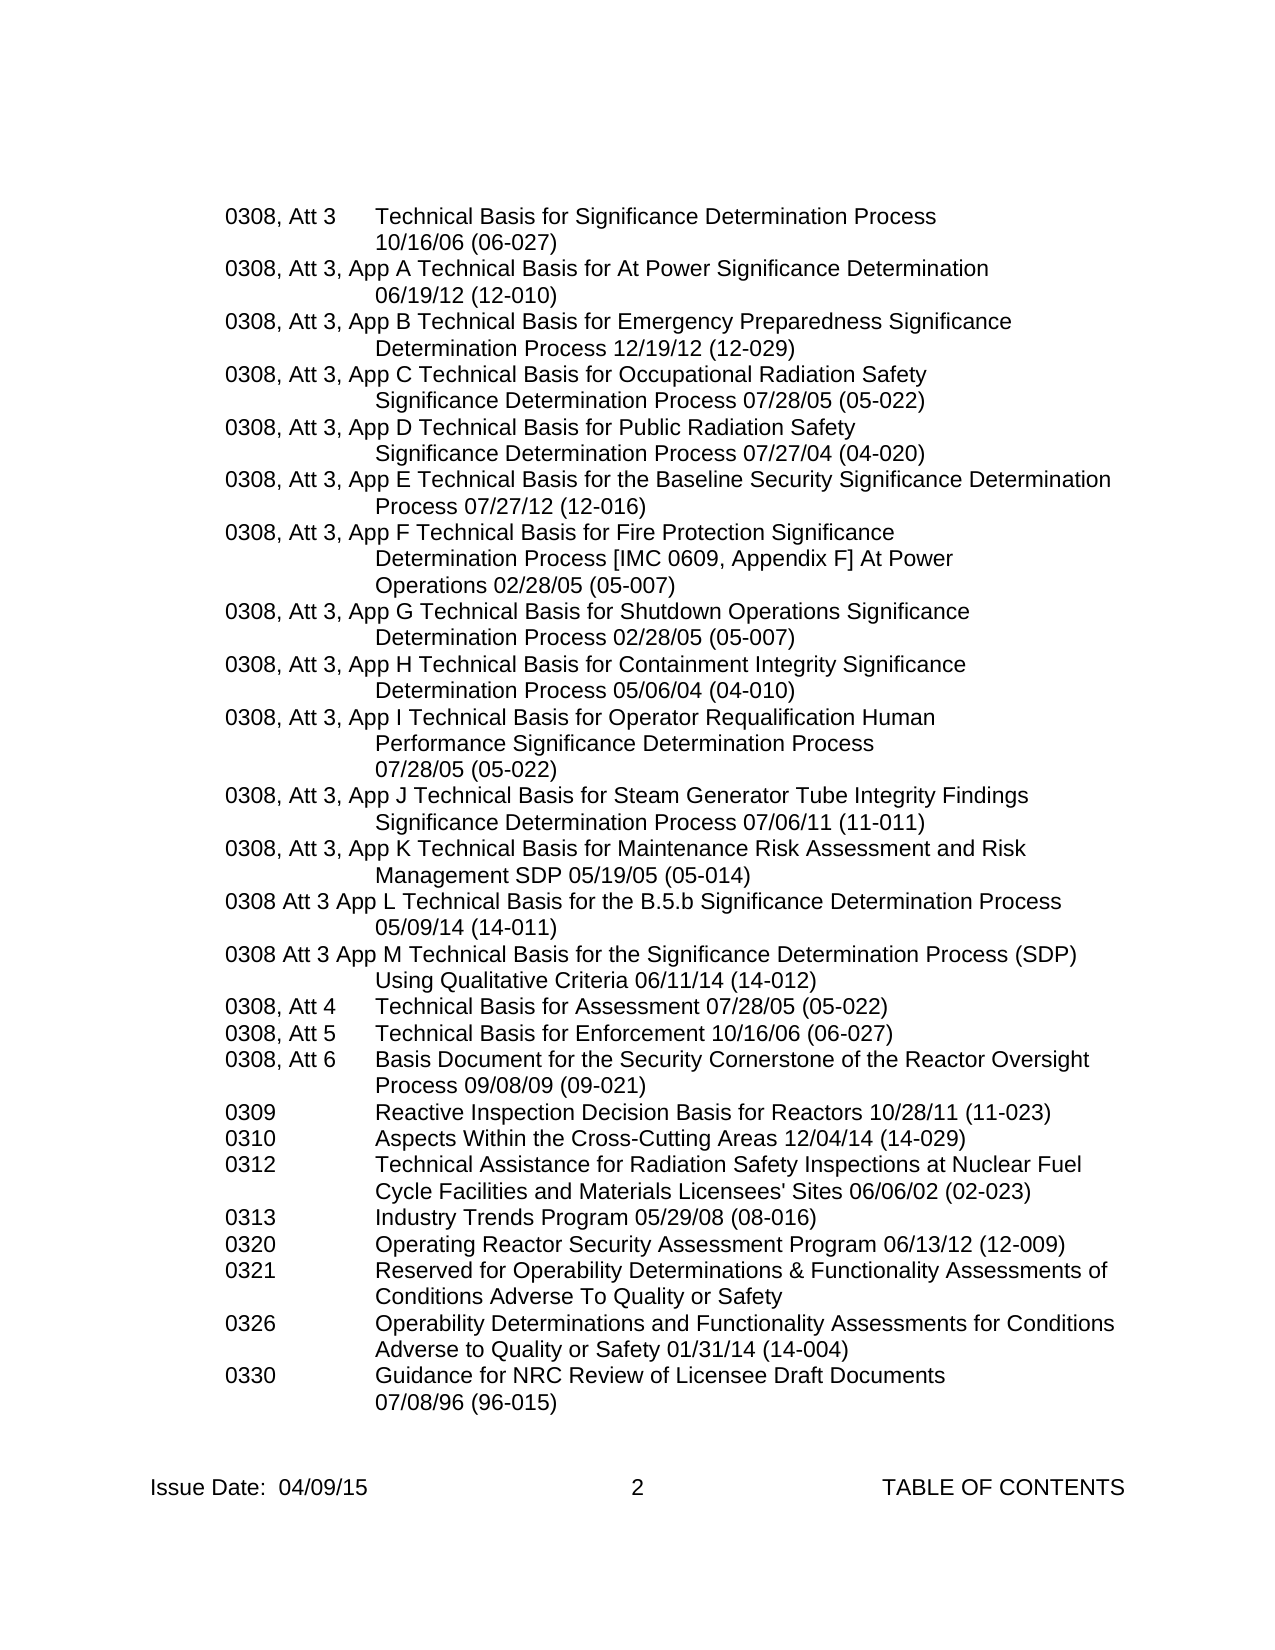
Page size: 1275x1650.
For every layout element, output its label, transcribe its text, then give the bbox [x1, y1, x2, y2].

text 0308, Att 3, App E Technical Basis for the Baseline Security Significance Determination Process 07/27/12 (12-016) [225, 466, 1125, 519]
text Significance Determination Process 07/27/04 (04-020) [150, 440, 1125, 466]
text 0326 Operability Determinations and Functionality Assessments for Conditions Adverse to Quality or Safety 01/31/14 (14-004) [225, 1309, 1125, 1362]
text Performance Significance Determination Process [150, 730, 1125, 756]
text 0308, Att 3, App C Technical Basis for Occupational Radiation Safety [150, 361, 1125, 387]
text Determination Process 05/06/04 (04-010) [150, 677, 1125, 703]
text Determination Process [IMC 0609, Appendix F] At Power [150, 545, 1125, 572]
text 0308, Att 3, App J Technical Basis for Steam Generator Tube Integrity Findings [150, 782, 1125, 809]
text 0310 Aspects Within the Cross-Cutting Areas 12/04/14 (14-029) [225, 1125, 1125, 1151]
text 0308, Att 3, App B Technical Basis for Emergency Preparedness Significance [150, 308, 1125, 334]
text 0313 Industry Trends Program 05/29/08 (08-016) [225, 1204, 1125, 1231]
text Management SDP 05/19/05 (05-014) [150, 862, 1125, 888]
text 0308, Att 5 Technical Basis for Enforcement 10/16/06 (06-027) [150, 1020, 1125, 1046]
text Determination Process 02/28/05 (05-007) [150, 624, 1125, 651]
text 05/09/14 (14-011) [150, 914, 1125, 941]
text 0308, Att 3, App A Technical Basis for At Power Significance Determination [225, 255, 1125, 282]
text Significance Determination Process 07/06/11 (11-011) [150, 809, 1125, 835]
text 0308, Att 3, App D Technical Basis for Public Radiation Safety [150, 413, 1125, 440]
text 0312 Technical Assistance for Radiation Safety Inspections at Nuclear Fuel Cycle Facilities and Materials Licensees' Sites 06/06/02 (02-023) [225, 1151, 1125, 1204]
text Significance Determination Process 07/28/05 (05-022) [150, 387, 1125, 413]
text 0308, Att 3 Technical Basis for Significance Determination Process [150, 203, 1125, 229]
text 0309 Reactive Inspection Decision Basis for Reactors 10/28/11 (11-023) [225, 1099, 1125, 1125]
text Operations 02/28/05 (05-007) [150, 572, 1125, 598]
text 0321 Reserved for Operability Determinations & Functionality Assessments of Conditions Adverse To Quality or Safety [225, 1257, 1125, 1309]
text 10/16/06 (06-027) [150, 229, 1125, 255]
text 0308, Att 3, App I Technical Basis for Operator Requalification Human [150, 703, 1125, 730]
text Determination Process 12/19/12 (12-029) [150, 334, 1125, 361]
text 06/19/12 (12-010) [150, 282, 1125, 308]
text 0308, Att 3, App H Technical Basis for Containment Integrity Significance [150, 651, 1125, 677]
text 07/28/05 (05-022) [150, 756, 1125, 782]
text 0308 Att 3 App M Technical Basis for the Significance Determination Process (SDP) Using Qualitative Criteria 06/11/14 (14-012) [225, 941, 1125, 993]
text 07/08/96 (96-015) [150, 1389, 1125, 1415]
text 0308, Att 6 Basis Document for the Security Cornerstone of the Reactor Oversight Process 09/08/09 (09-021) [225, 1046, 1125, 1099]
text 0308, Att 3, App K Technical Basis for Maintenance Risk Assessment and Risk [225, 835, 1125, 862]
text 0330 Guidance for NRC Review of Licensee Draft Documents [225, 1362, 1125, 1389]
text 0308, Att 4 Technical Basis for Assessment 07/28/05 (05-022) [225, 993, 1125, 1020]
text 0308, Att 3, App F Technical Basis for Fire Protection Significance [150, 519, 1125, 545]
text 0308 Att 3 App L Technical Basis for the B.5.b Significance Determination Process [150, 888, 1125, 914]
text 0320 Operating Reactor Security Assessment Program 06/13/12 (12-009) [225, 1231, 1125, 1257]
text 0308, Att 3, App G Technical Basis for Shutdown Operations Significance [150, 598, 1125, 624]
